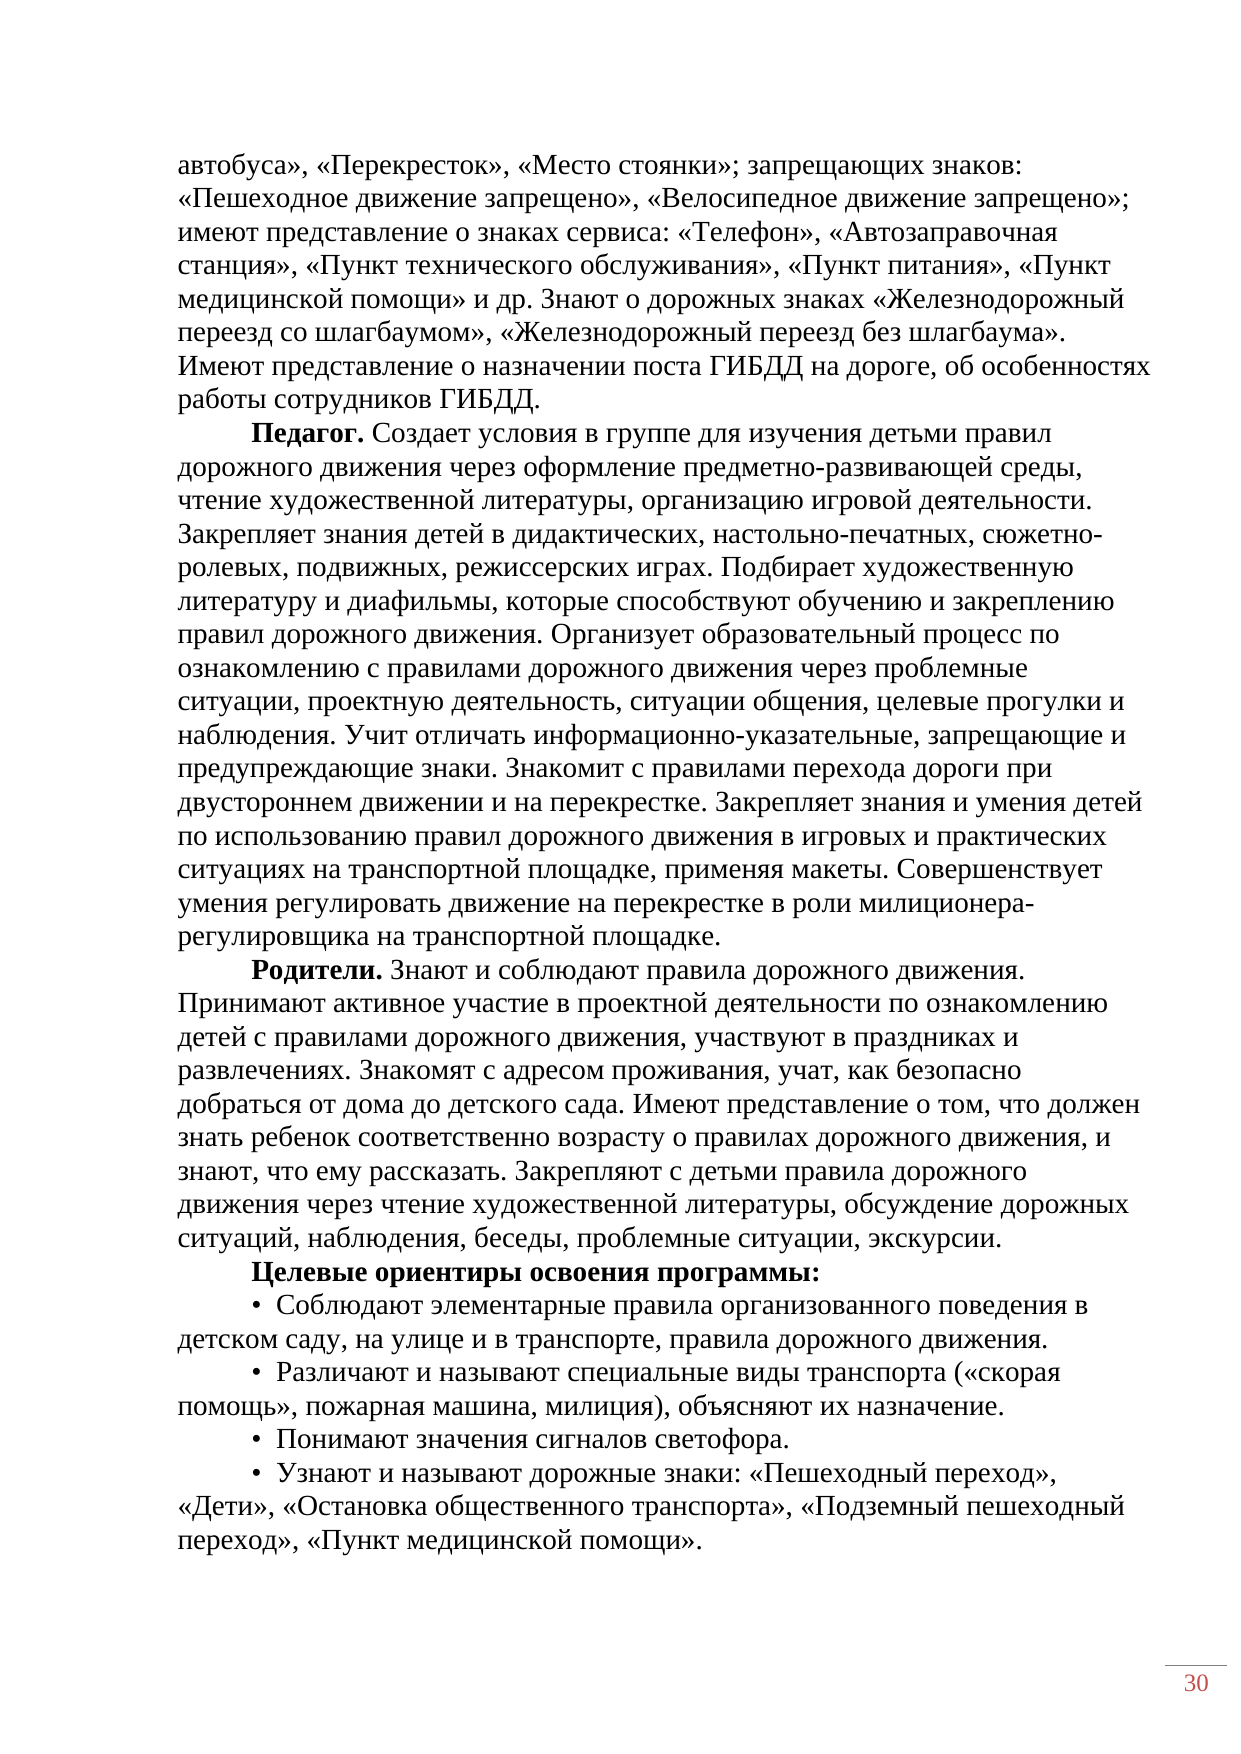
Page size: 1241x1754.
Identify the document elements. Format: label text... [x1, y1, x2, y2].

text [177, 147, 1152, 415]
text • Соблюдают элементарные правила организованного поведения в детском саду, на улице и в транспорте, правила дорожного движения. [177, 1287, 1152, 1354]
text • Узнают и называют дорожные знаки: «Пешеходный переход», «Дети», «Остановка общественного транспорта», «Подземный пешеходный переход», «Пункт медицинской помощи». [177, 1455, 1152, 1556]
text Родители. Знают и соблюдают правила дорожного движения. Принимают активное участие в проектной деятельности по ознакомлению детей с правилами дорожного движения, участвуют в праздниках и развлечениях. Знакомят с адресом проживания, учат, как безопасно добраться от дома до детского сада. Имеют представление о том, что должен знать ребенок соответственно возрасту о правилах дорожного движения, и знают, что ему рассказать. Закрепляют с детьми правила дорожного движения через чтение художественной литературы, обсуждение дорожных ситуаций, наблюдения, беседы, проблемные ситуации, экскурсии. [177, 952, 1152, 1254]
text Педагог. Создает условия в группе для изучения детьми правил дорожного движения через оформление предметно-развивающей среды, чтение художественной литературы, организацию игровой деятельности. Закрепляет знания детей в дидактических, настольно-печатных, сюжетно-ролевых, подвижных, режиссерских играх. Подбирает художественную литературу и диафильмы, которые способствуют обучению и закреплению правил дорожного движения. Организует образовательный процесс по ознакомлению с правилами дорожного движения через проблемные ситуации, проектную деятельность, ситуации общения, целевые прогулки и наблюдения. Учит отличать информационно-указательные, запрещающие и предупреждающие знаки. Знакомит с правилами перехода дороги при двустороннем движении и на перекрестке. Закрепляет знания и умения детей по использованию правил дорожного движения в игровых и практических ситуациях на транспортной площадке, применяя макеты. Совершенствует умения регулировать движение на перекрестке в роли милиционера-регулировщика на транспортной площадке. [177, 415, 1152, 952]
text Целевые ориентиры освоения программы: [177, 1254, 1152, 1287]
text • Понимают значения сигналов светофора. [177, 1421, 1152, 1455]
text • Различают и называют специальные виды транспорта («скорая помощь», пожарная машина, милиция), объясняют их назначение. [177, 1354, 1152, 1421]
